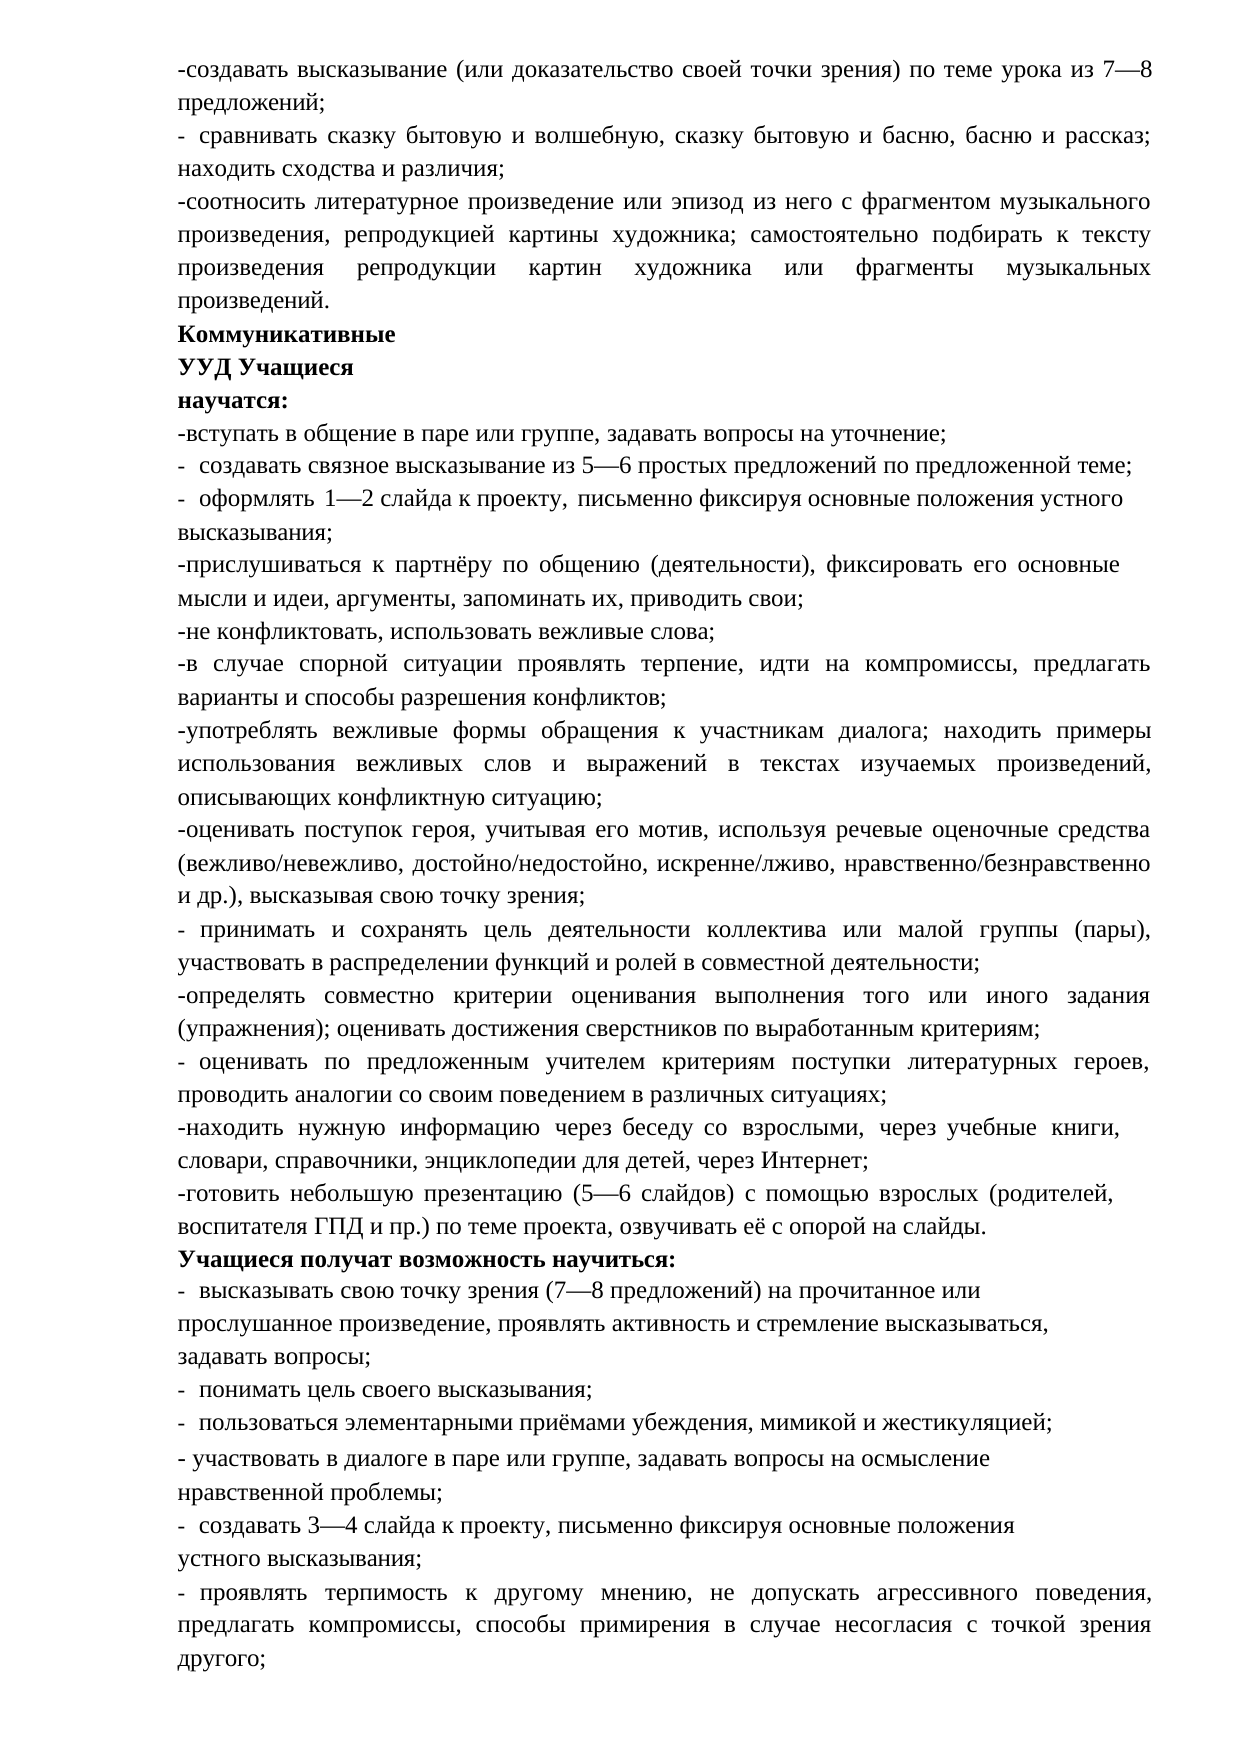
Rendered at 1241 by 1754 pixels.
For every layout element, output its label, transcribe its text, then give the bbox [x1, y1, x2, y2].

text -готовить небольшую презентацию (5—6 слайдов) с помощью взрослых (родителей, воспитателя ГПД и пр.) по теме проекта, озвучивать её с опорой на слайды. [177, 1178, 1226, 1239]
list принимать и сохранять цель деятельности коллектива или малой группы (пары), участвовать в распределении функций и ролей в совместной деятельности; [177, 914, 1152, 975]
subtitle Учащиеся получат возможность научиться: [177, 1244, 1226, 1273]
subtitle Коммуникативные УУД Учащиеся научатся: [177, 319, 456, 414]
text -находить нужную информацию через беседу со взрослыми, через учебные книги, словари, справочники, энциклопедии для детей, через Интернет; [177, 1112, 1146, 1173]
text -прислушиваться к партнёру по общению (деятельности), фиксировать его основные мысли и идеи, аргументы, запоминать их, приводить свои; [177, 549, 1146, 611]
list понимать цель своего высказывания; [177, 1374, 1226, 1403]
text -в случае спорной ситуации проявлять терпение, идти на компромиссы, предлагать варианты и способы разрешения конфликтов; [177, 648, 1152, 711]
list пользоваться элементарными приёмами убеждения, мимикой и жестикуляцией; [177, 1407, 1123, 1436]
text -соотносить литературное произведение или эпизод из него с фрагментом музыкального произведения, репродукцией картины художника; самостоятельно подбирать к тексту произведения репродукции картин художника или фрагменты музыкальных произведений. [177, 186, 1152, 314]
text -создавать высказывание (или доказательство своей точки зрения) по теме урока из 7—8 предложений; [177, 54, 1154, 116]
list создавать связное высказывание из 5—6 простых предложений по предложенной теме; [177, 451, 1226, 479]
text -определять совместно критерии оценивания выполнения того или иного задания (упражнения); оценивать достижения сверстников по выработанным критериям; [177, 980, 1151, 1041]
list сравнивать сказку бытовую и волшебную, сказку бытовую и басню, басню и рассказ; находить сходства и различия; [177, 120, 1152, 182]
text -не конфликтовать, использовать вежливые слова; [177, 616, 1226, 645]
list создавать 3—4 слайда к проекту, письменно фиксируя основные положения устного высказывания; [177, 1510, 1099, 1572]
list проявлять терпимость к другому мнению, не допускать агрессивного поведения, предлагать компромиссы, способы примирения в случае несогласия с точкой зрения другого; [177, 1577, 1153, 1671]
text -употреблять вежливые формы обращения к участникам диалога; находить примеры использования вежливых слов и выражений в текстах изучаемых произведений, описывающих конфликтную ситуацию; [177, 716, 1152, 810]
text -вступать в общение в паре или группе, задавать вопросы на уточнение; [177, 418, 1226, 447]
list оформлять 1—2 слайда к проекту, письменно фиксируя основные положения устного высказывания; [177, 483, 1146, 545]
list оценивать по предложенным учителем критериям поступки литературных героев, проводить аналогии со своим поведением в различных ситуациях; [177, 1046, 1151, 1107]
list - участвовать в диалоге в паре или группе, задавать вопросы на осмысление нравственной проблемы; [177, 1443, 1123, 1505]
text -оценивать поступок героя, учитывая его мотив, используя речевые оценочные средства (вежливо/невежливо, достойно/недостойно, искренне/лживо, нравственно/безнравственно и др.), высказывая свою точку зрения; [177, 814, 1151, 909]
list высказывать свою точку зрения (7—8 предложений) на прочитанное или прослушанное произведение, проявлять активность и стремление высказываться, задавать вопросы; [177, 1275, 1142, 1369]
